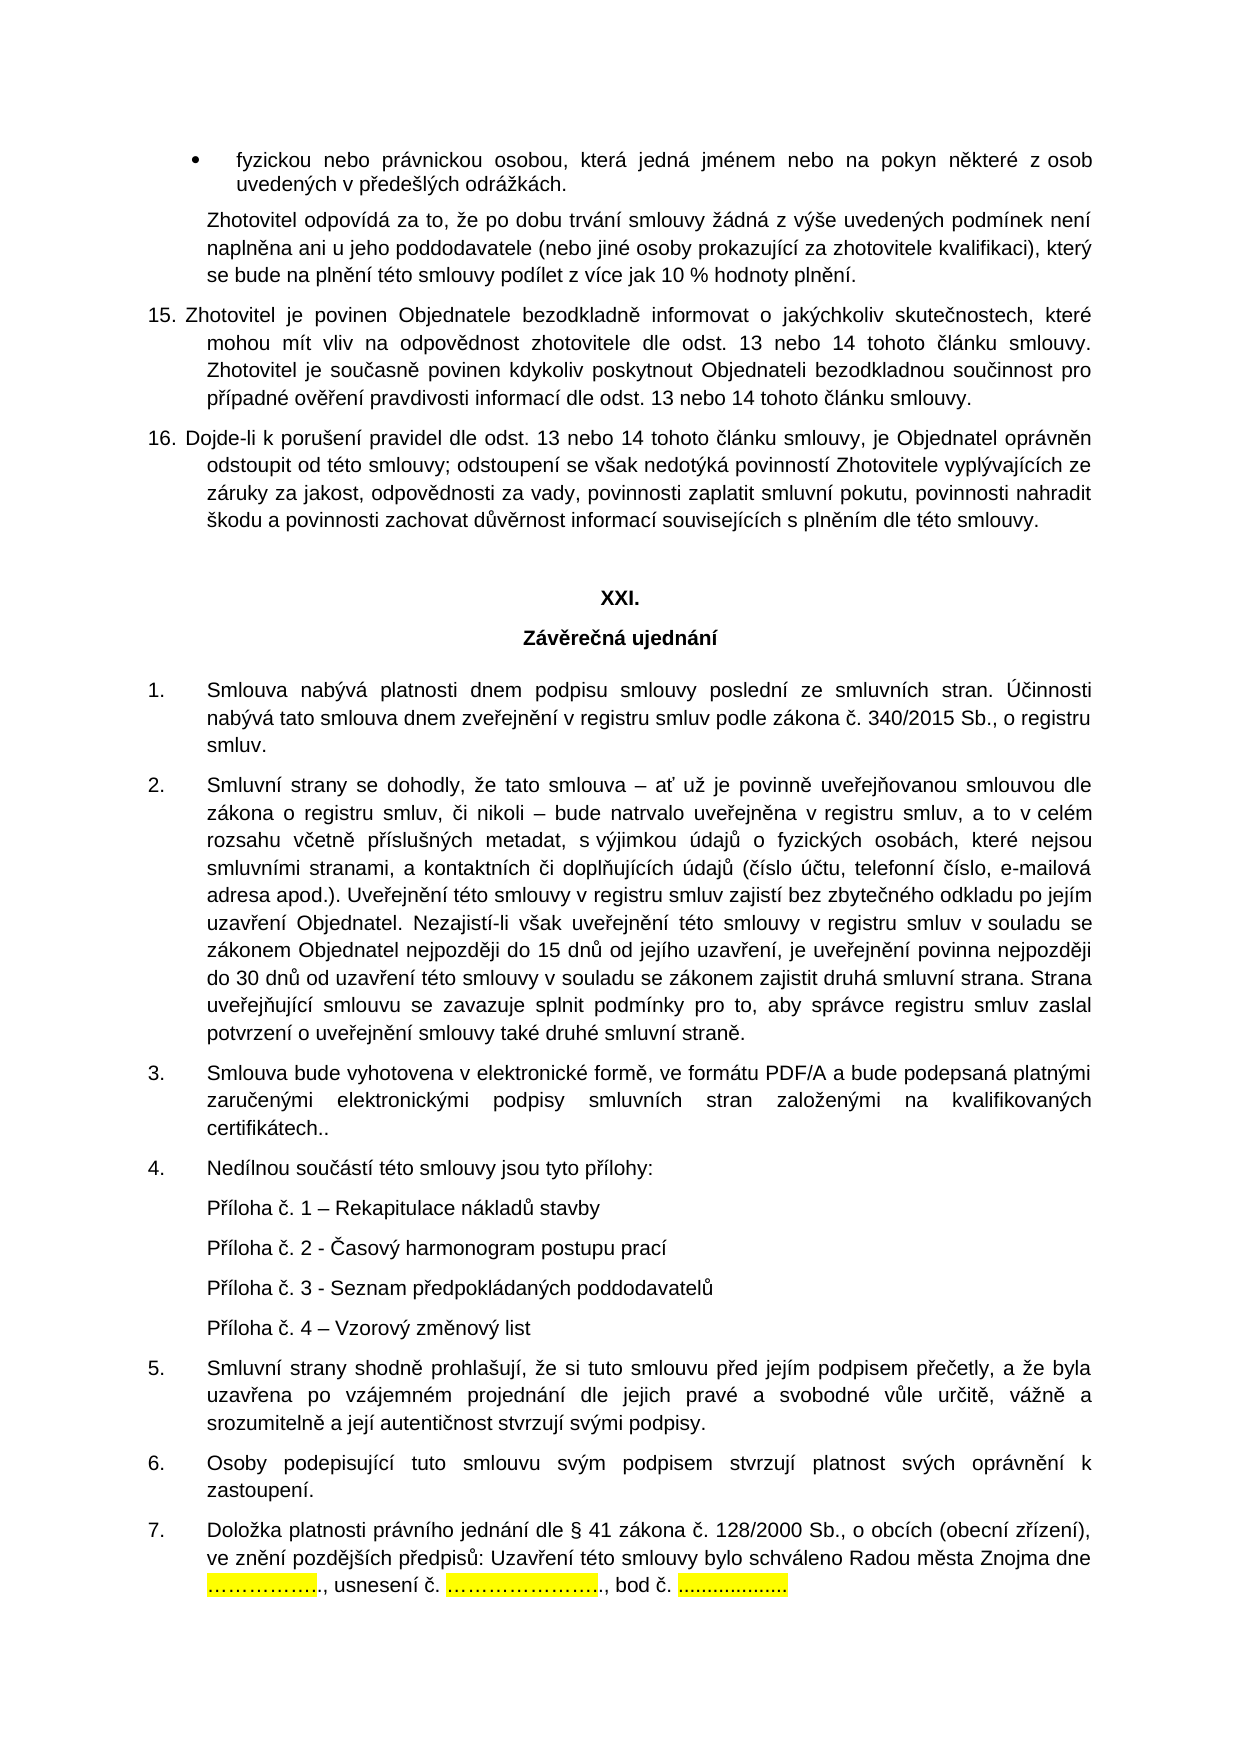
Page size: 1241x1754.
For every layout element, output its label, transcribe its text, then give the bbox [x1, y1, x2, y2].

text Příloha č. 2 - Časový harmonogram postupu prací [207, 1236, 1093, 1259]
list Smlouva bude vyhotovena v elektronické formě, ve formátu PDF/A a bude podepsaná platnými zaručenými elektronickými podpisy smluvních stran založenými na kvalifikovaných certifikátech.. [148, 1061, 1093, 1139]
list Dojde-li k porušení pravidel dle odst. 13 nebo 14 tohoto článku smlouvy, je Objednatel oprávněn odstoupit od této smlouvy; odstoupení se však nedotýká povinností Zhotovitele vyplývajících ze záruky za jakost, odpovědnosti za vady, povinnosti zaplatit smluvní pokutu, povinnosti nahradit škodu a povinnosti zachovat důvěrnost informací souvisejících s plněním dle této smlouvy. [148, 426, 1093, 532]
text XXI. [148, 586, 1093, 609]
text Příloha č. 1 – Rekapitulace nákladů stavby [207, 1196, 1093, 1219]
list Doložka platnosti právního jednání dle § 41 zákona č. 128/2000 Sb., o obcích (obecní zřízení), ve znění pozdějších předpisů: Uzavření této smlouvy bylo schváleno Radou města Znojma dne …………….., usnesení č. ………………….., bod č. ................... [148, 1518, 1093, 1597]
list Smlouva nabývá platnosti dnem podpisu smlouvy poslední ze smluvních stran. Účinnosti nabývá tato smlouva dnem zveřejnění v registru smluv podle zákona č. 340/2015 Sb., o registru smluv. [148, 678, 1093, 757]
list Nedílnou součástí této smlouvy jsou tyto přílohy: [148, 1156, 1093, 1179]
text Závěrečná ujednání [148, 626, 1093, 649]
list Smluvní strany se dohodly, že tato smlouva – ať už je povinně uveřejňovanou smlouvou dle zákona o registru smluv, či nikoli – bude natrvalo uveřejněna v registru smluv, a to v celém rozsahu včetně příslušných metadat, s výjimkou údajů o fyzických osobách, které nejsou smluvními stranami, a kontaktních či doplňujících údajů (číslo účtu, telefonní číslo, e-mailová adresa apod.). Uveřejnění této smlouvy v registru smluv zajistí bez zbytečného odkladu po jejím uzavření Objednatel. Nezajistí-li však uveřejnění této smlouvy v registru smluv v souladu se zákonem Objednatel nejpozději do 15 dnů od jejího uzavření, je uveřejnění povinna nejpozději do 30 dnů od uzavření této smlouvy v souladu se zákonem zajistit druhá smluvní strana. Strana uveřejňující smlouvu se zavazuje splnit podmínky pro to, aby správce registru smluv zaslal potvrzení o uveřejnění smlouvy také druhé smluvní straně. [148, 773, 1093, 1044]
list fyzickou nebo právnickou osobou, která jedná jménem nebo na pokyn některé z osob uvedených v předešlých odrážkách. [192, 148, 1093, 196]
list Osoby podepisující tuto smlouvu svým podpisem stvrzují platnost svých oprávnění k zastoupení. [148, 1451, 1093, 1502]
text Zhotovitel odpovídá za to, že po dobu trvání smlouvy žádná z výše uvedených podmínek není naplněna ani u jeho poddodavatele (nebo jiné osoby prokazující za zhotovitele kvalifikaci), který se bude na plnění této smlouvy podílet z více jak 10 % hodnoty plnění. [207, 208, 1093, 287]
text Příloha č. 3 - Seznam předpokládaných poddodavatelů [207, 1276, 1093, 1299]
list Zhotovitel je povinen Objednatele bezodkladně informovat o jakýchkoliv skutečnostech, které mohou mít vliv na odpovědnost zhotovitele dle odst. 13 nebo 14 tohoto článku smlouvy. Zhotovitel je současně povinen kdykoliv poskytnout Objednateli bezodkladnou součinnost pro případné ověření pravdivosti informací dle odst. 13 nebo 14 tohoto článku smlouvy. [148, 303, 1093, 409]
list Smluvní strany shodně prohlašují, že si tuto smlouvu před jejím podpisem přečetly, a že byla uzavřena po vzájemném projednání dle jejich pravé a svobodné vůle určitě, vážně a srozumitelně a její autentičnost stvrzují svými podpisy. [148, 1356, 1093, 1434]
text Příloha č. 4 – Vzorový změnový list [207, 1316, 1093, 1339]
